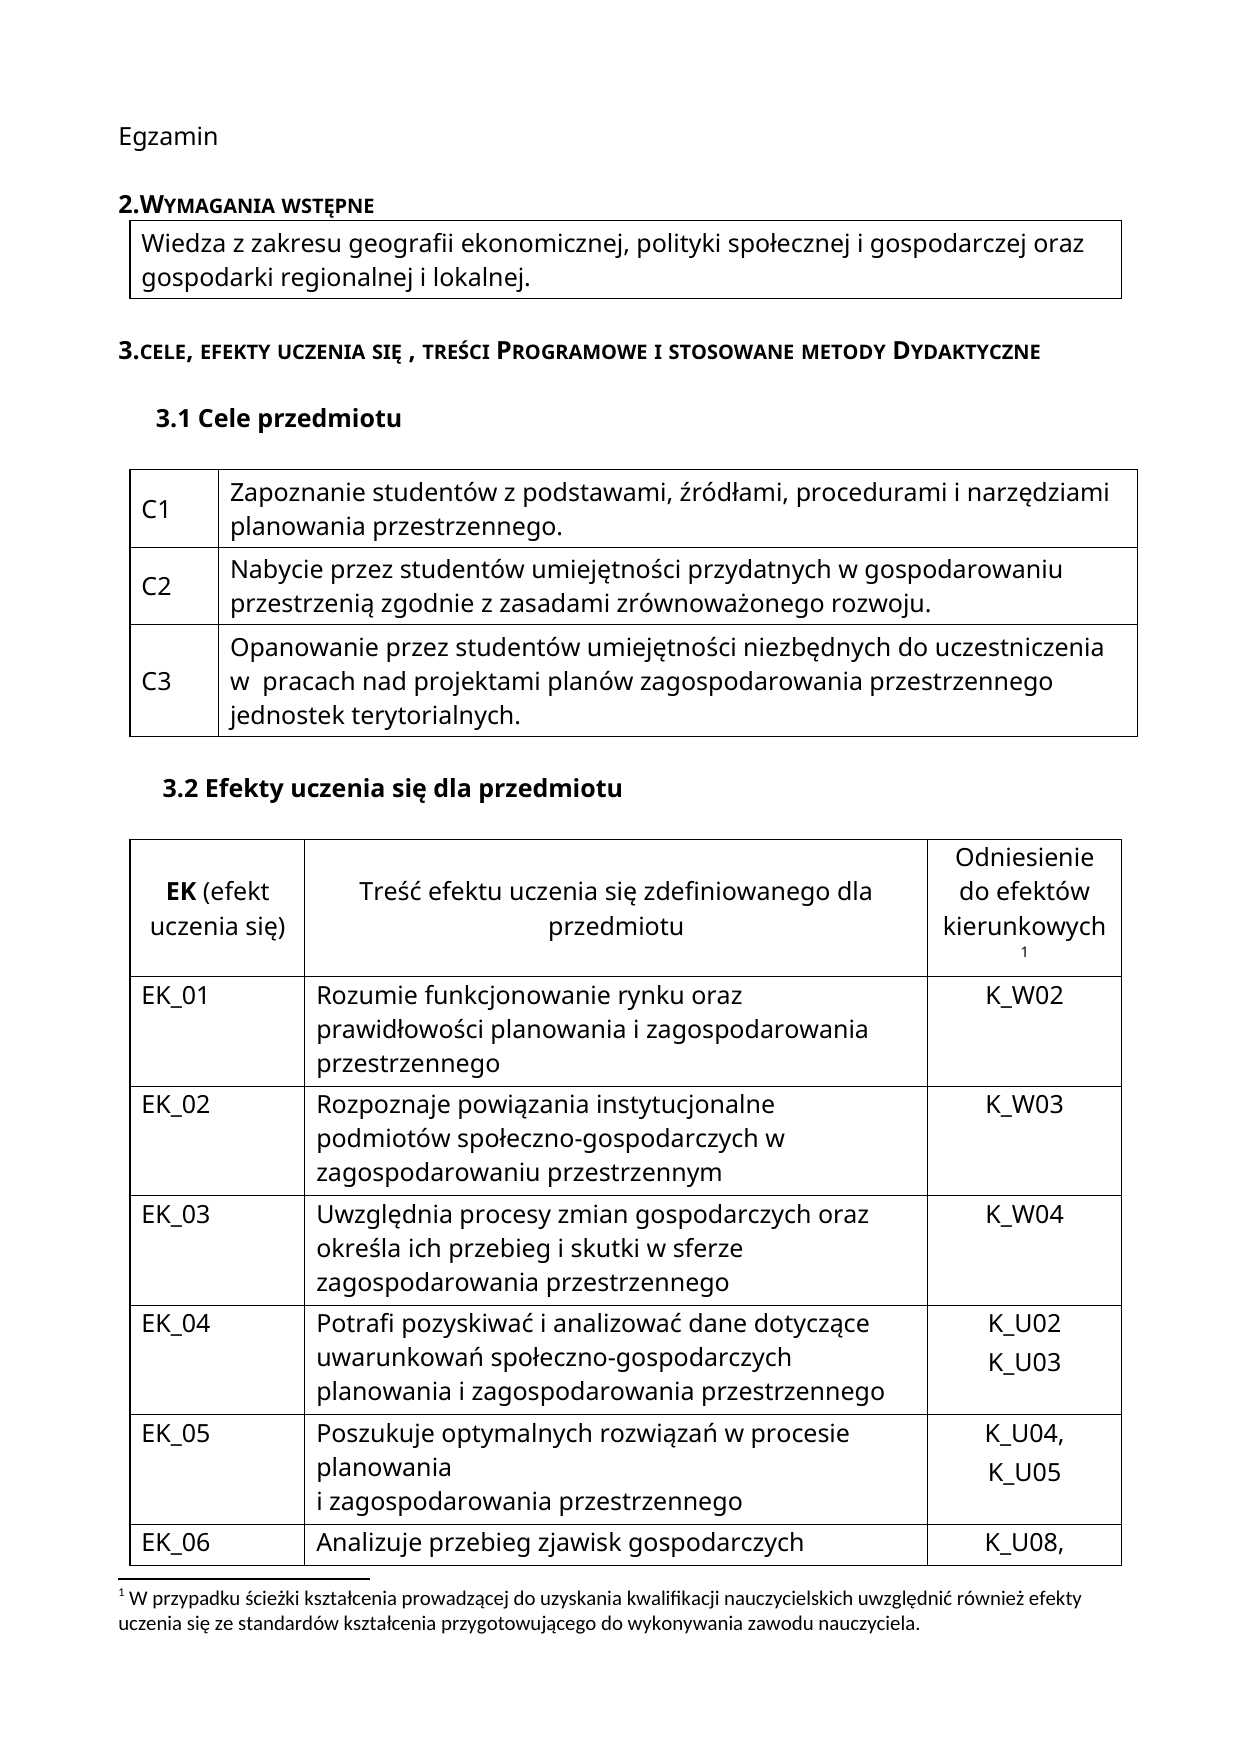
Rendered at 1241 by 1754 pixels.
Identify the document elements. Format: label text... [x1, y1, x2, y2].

table_cell EK_01 [131, 977, 304, 1086]
table_cell C3 [131, 625, 218, 736]
table_cell Nabycie przez studentów umiejętności przydatnych w gospodarowaniu przestrzenią zgodnie z zasadami zrównoważonego rozwoju. [219, 548, 1137, 624]
table_header C1 [131, 470, 218, 547]
table_cell K_W04 [928, 1196, 1121, 1305]
text Egzamin [118, 118, 1122, 152]
table_cell K_W03 [928, 1087, 1121, 1195]
text 3.cele, efekty uczenia się , treści Programowe i stosowane metody Dydaktyczne [118, 333, 1122, 367]
table_cell EK_03 [131, 1196, 304, 1305]
table_cell K_U08, K_U10 K_U11 [928, 1525, 1121, 1565]
table_header EK (efekt uczenia się) [131, 840, 304, 976]
table_header Odniesienie do efektów kierunkowych [928, 840, 1121, 976]
table_cell Potrafi pozyskiwać i analizować dane dotyczące uwarunkowań społeczno-gospodarczych planowania i zagospodarowania przestrzennego [305, 1306, 927, 1414]
table_cell Poszukuje optymalnych rozwiązań w procesie planowania i zagospodarowania przestrzennego [305, 1415, 927, 1524]
table_cell Rozumie funkcjonowanie rynku oraz prawidłowości planowania i zagospodarowania przestrzennego [305, 977, 927, 1086]
table_cell K_U02 K_U03 [928, 1306, 1121, 1414]
table_header Zapoznanie studentów z podstawami, źródłami, procedurami i narzędziami planowania przestrzennego. [219, 470, 1137, 547]
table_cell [305, 1525, 927, 1565]
table_header Treść efektu uczenia się zdefiniowanego dla przedmiotu [305, 840, 927, 976]
table_cell Uwzględnia procesy zmian gospodarczych oraz określa ich przebieg i skutki w sferze zagospodarowania przestrzennego [305, 1196, 927, 1305]
table_cell EK_06 [131, 1525, 304, 1565]
text 2.Wymagania wstępne [118, 186, 1122, 220]
table_cell EK_02 [131, 1087, 304, 1195]
table_header Wiedza z zakresu geografii ekonomicznej, polityki społecznej i gospodarczej oraz gospodarki regionalnej i lokalnej. [131, 221, 1121, 298]
text 3.2 Efekty uczenia się dla przedmiotu [162, 771, 1122, 805]
table_cell Opanowanie przez studentów umiejętności niezbędnych do uczestniczenia w pracach nad projektami planów zagospodarowania przestrzennego jednostek terytorialnych. [219, 625, 1137, 736]
table_cell EK_05 [131, 1415, 304, 1524]
text 3.1 Cele przedmiotu [156, 401, 1122, 435]
table_cell EK_04 [131, 1306, 304, 1414]
table_cell C2 [131, 548, 218, 624]
table_cell K_W02 [928, 977, 1121, 1086]
table_cell K_U04, K_U05 [928, 1415, 1121, 1524]
table_cell Rozpoznaje powiązania instytucjonalne podmiotów społeczno-gospodarczych w zagospodarowaniu przestrzennym [305, 1087, 927, 1195]
